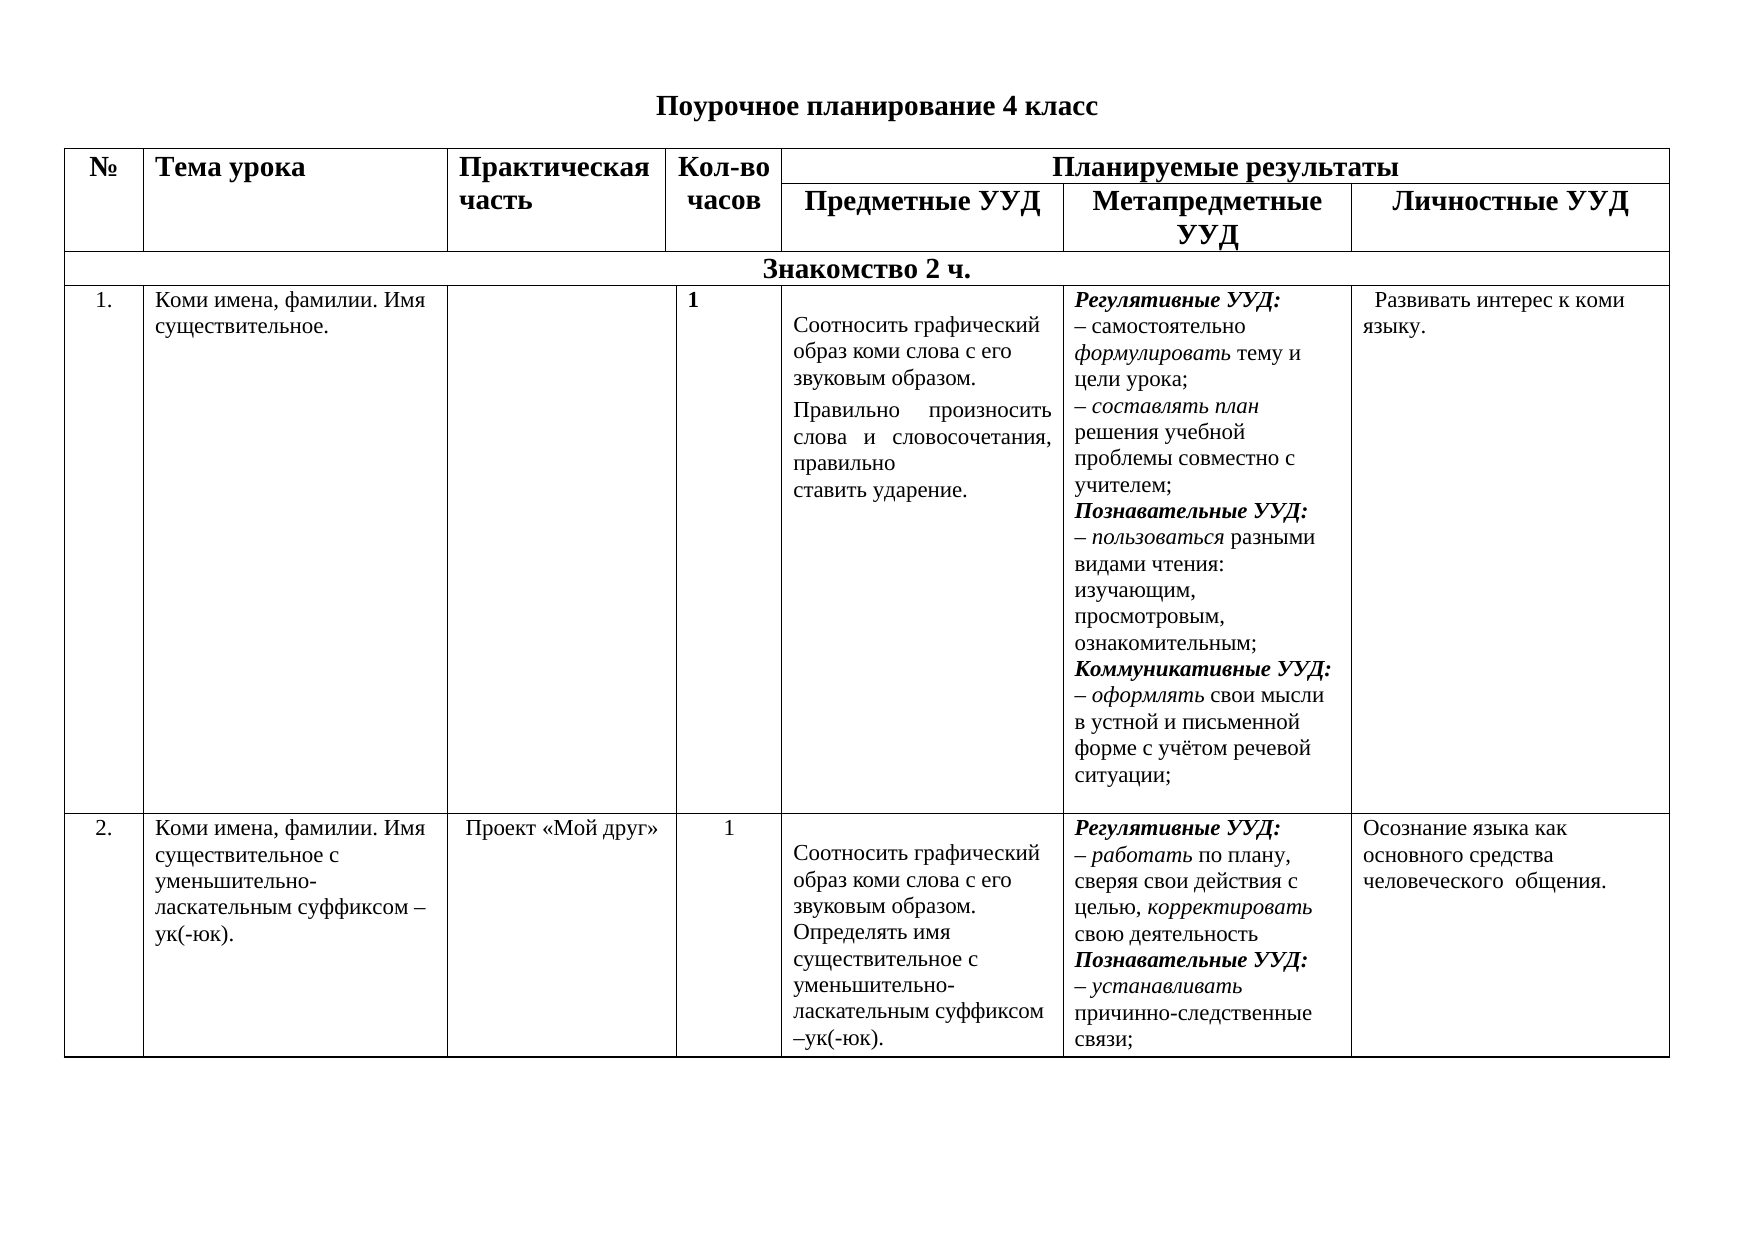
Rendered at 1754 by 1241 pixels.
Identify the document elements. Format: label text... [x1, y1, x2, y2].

table_header Тема урока [144, 149, 447, 251]
table_cell Знакомство 2 ч. [65, 252, 1669, 285]
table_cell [1352, 814, 1669, 1056]
table_cell 2. [65, 814, 143, 1056]
table_cell Предметные УУД [782, 184, 1063, 251]
table_cell Развивать интерес к коми языку. [1352, 286, 1669, 813]
table_cell Проект «Мой друг» [448, 814, 676, 1056]
table_cell 1. [65, 286, 143, 813]
table_cell [448, 286, 676, 813]
table_cell Соотносить графический образ коми слова с его звуковым образом. Правильно произносить слова и словосочетания, правильно ставить ударение. [782, 286, 1063, 813]
table_cell Регулятивные УУД: – самостоятельно формулировать тему и цели урока; – составлять план решения учебной проблемы совместно с учителем; Познавательные УУД: – пользоваться разными видами чтения: изучающим, просмотровым, ознакомительным; Коммуникативные УУД: – оформлять свои мысли в устной и письменной форме с учётом речевой ситуации; [1064, 286, 1351, 813]
table_cell Коми имена, фамилии. Имя существительное. [144, 286, 447, 813]
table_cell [782, 814, 1063, 1056]
table_cell Личностные УУД [1352, 184, 1669, 251]
text Поурочное планирование 4 класс [118, 88, 1636, 122]
table_cell 1 [677, 814, 781, 1056]
table_header № [65, 149, 143, 251]
table_header Практическая часть [448, 149, 665, 251]
table_cell 1 [677, 286, 781, 813]
table_header Кол-во часов [666, 149, 781, 251]
table_cell Метапредметные УУД [1064, 184, 1351, 251]
table_header Планируемые результаты [782, 149, 1669, 182]
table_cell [1064, 814, 1351, 1056]
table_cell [144, 814, 447, 1056]
